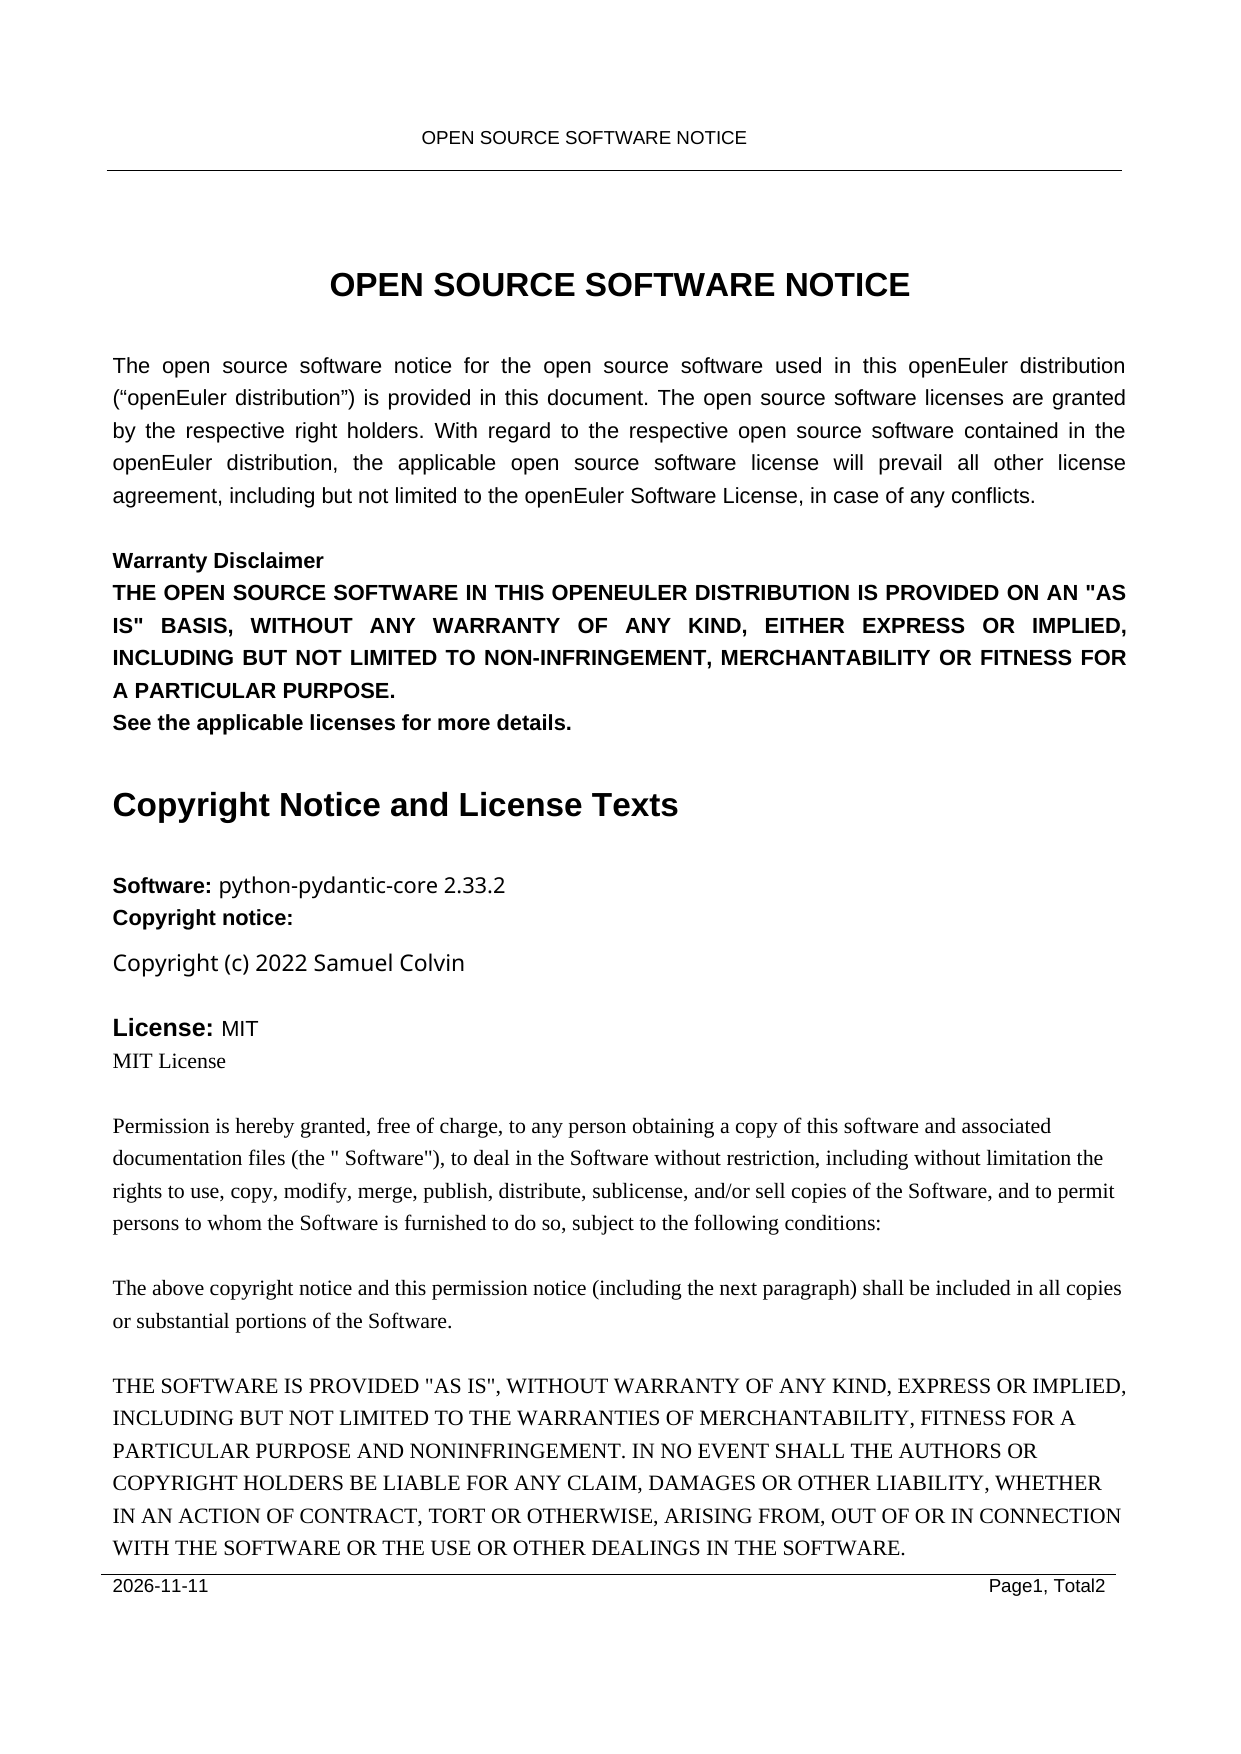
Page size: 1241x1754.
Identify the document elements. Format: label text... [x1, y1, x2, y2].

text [112, 1044, 1128, 1564]
text THE OPEN SOURCE SOFTWARE IN THIS OPENEULER DISTRIBUTION IS PROVIDED ON AN "AS IS" BASIS, WITHOUT ANY WARRANTY OF ANY KIND, EITHER EXPRESS OR IMPLIED, INCLUDING BUT NOT LIMITED TO NON-INFRINGEMENT, MERCHANTABILITY OR FITNESS FOR A PARTICULAR PURPOSE. See the applicable licenses for more details. [112, 576, 1128, 739]
title Software: python-pydantic-core 2.33.2 [112, 869, 1128, 901]
text OPEN SOURCE SOFTWARE NOTICE [112, 251, 1128, 316]
text Copyright (c) 2022 Samuel Colvin [112, 947, 1128, 1012]
text Copyright notice: [112, 901, 1128, 934]
text The open source software notice for the open source software used in this openEuler distribution (“openEuler distribution”) is provided in this document. The open source software licenses are granted by the respective right holders. With regard to the respective open source software contained in the openEuler distribution, the applicable open source software license will prevail all other license agreement, including but not limited to the openEuler Software License, in case of any conflicts. [112, 349, 1128, 511]
text License: MIT [112, 1012, 1128, 1044]
text Copyright Notice and License Texts [112, 771, 1128, 836]
text Warranty Disclaimer [112, 544, 1128, 576]
